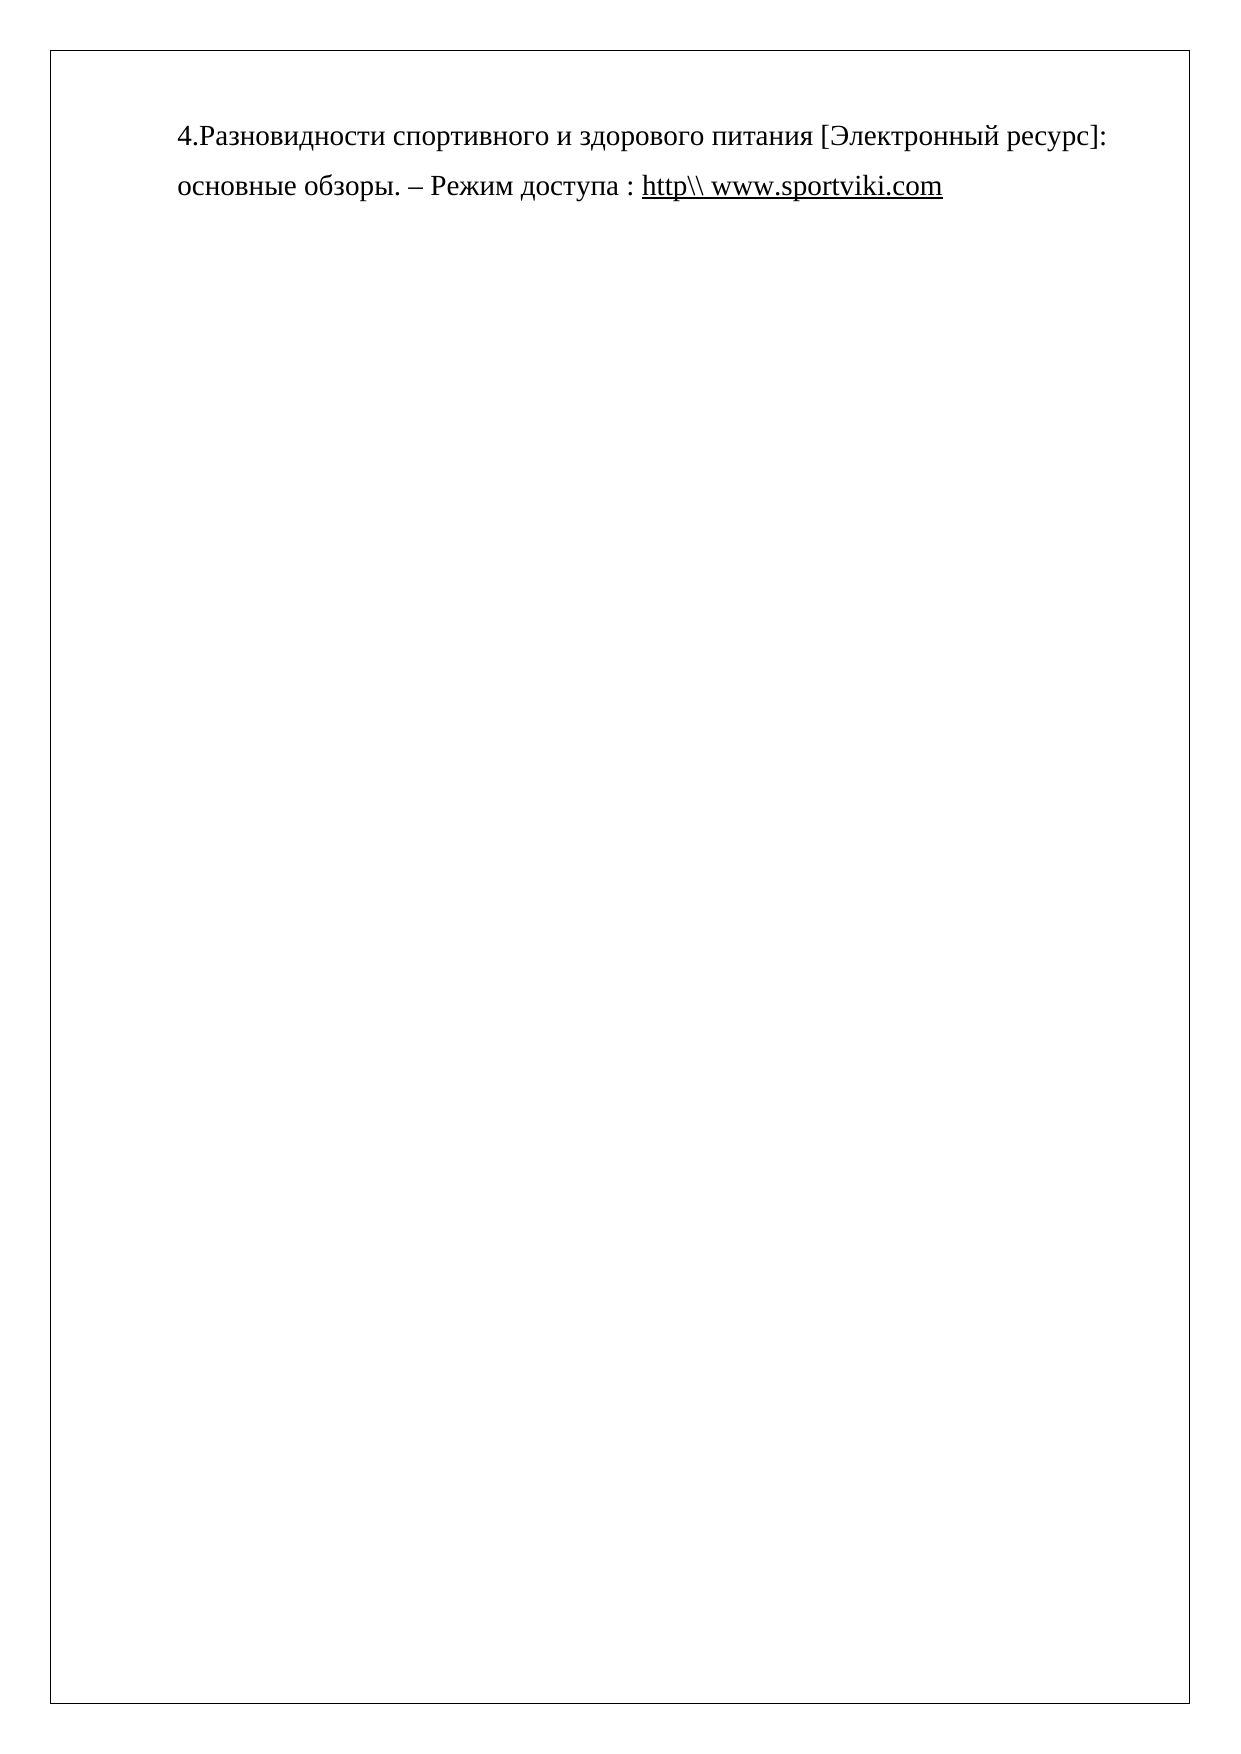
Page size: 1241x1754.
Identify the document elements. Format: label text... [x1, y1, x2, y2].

text 4.Разновидности спортивного и здорового питания [Электронный ресурс]: основные обзоры. – Режим доступа : http\\ www.sportviki.com [177, 118, 1152, 202]
